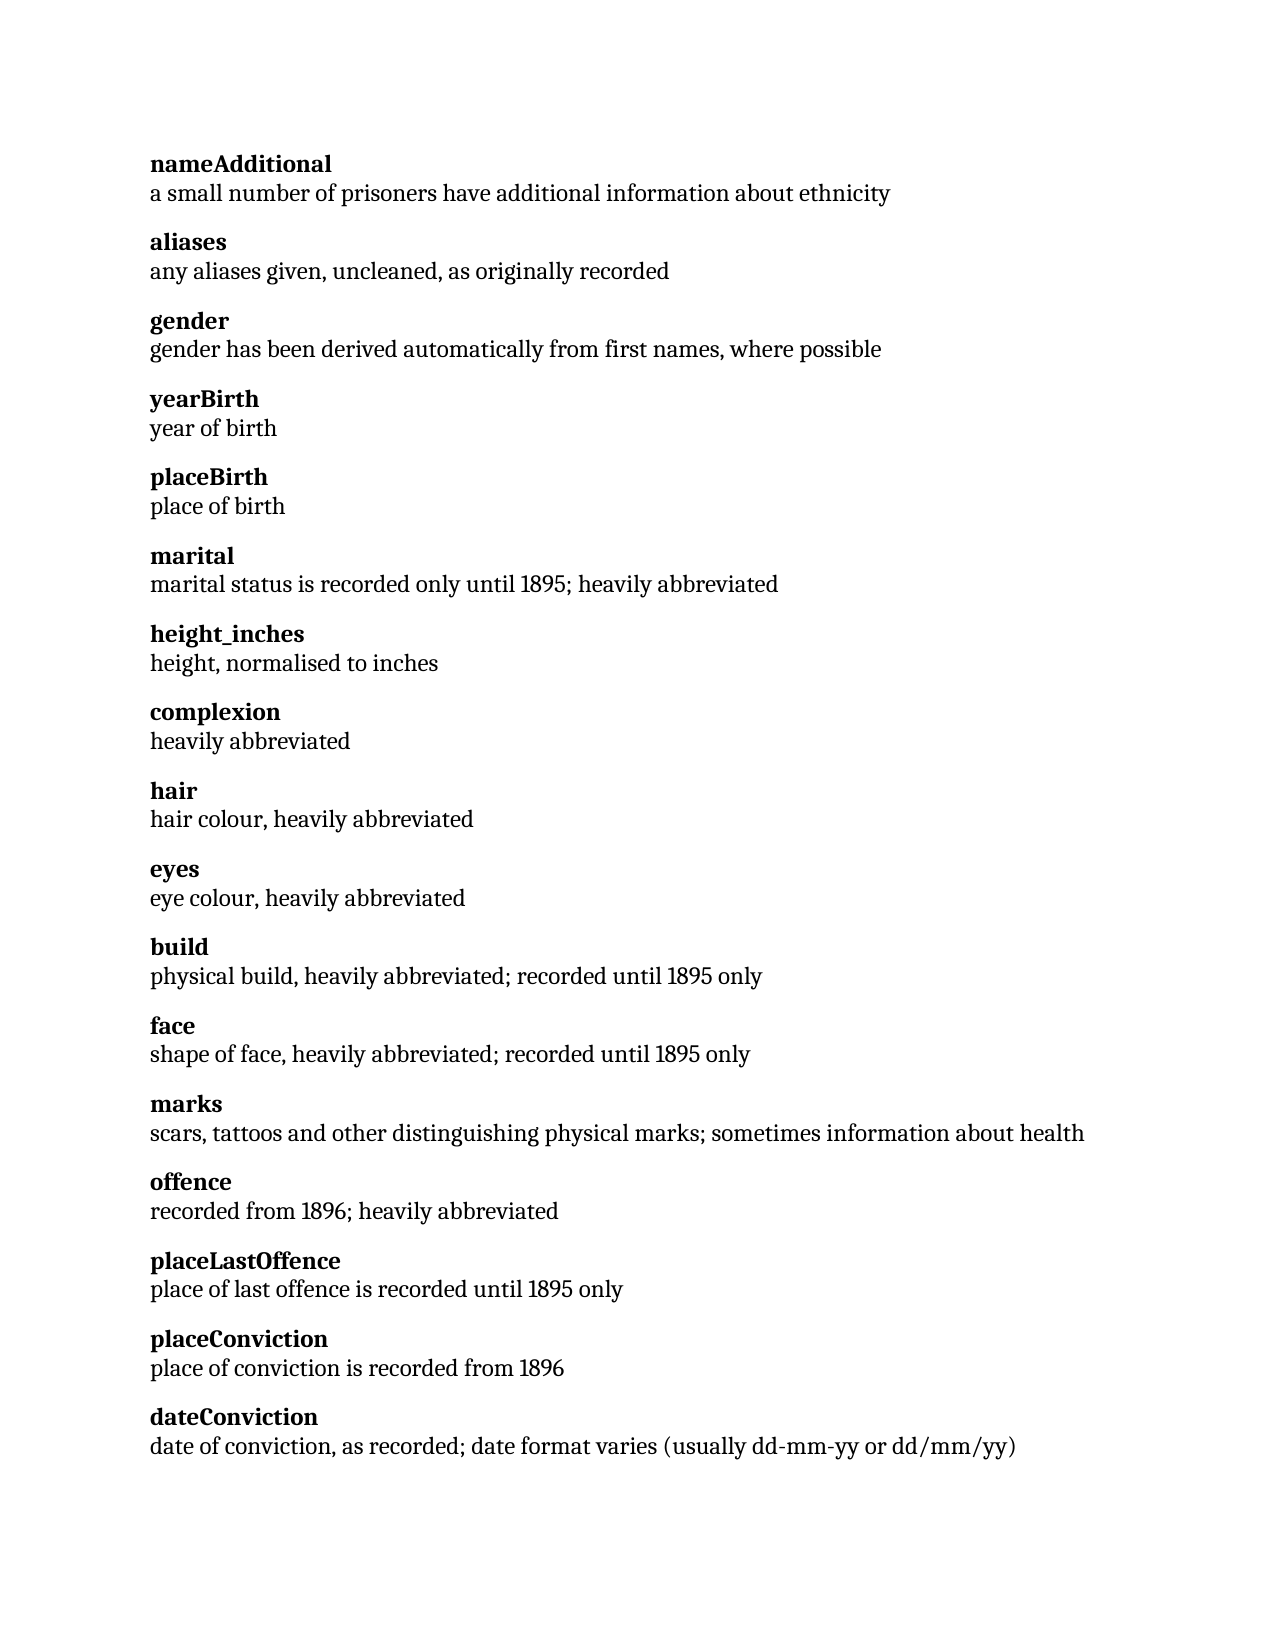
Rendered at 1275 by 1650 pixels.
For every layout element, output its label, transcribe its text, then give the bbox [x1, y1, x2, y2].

text placeLastOffence [150, 1247, 1125, 1275]
text any aliases given, uncleaned, as originally recorded [150, 257, 1125, 286]
text nameAdditional [150, 150, 1125, 179]
text marital [150, 542, 1125, 570]
text eye colour, heavily abbreviated [150, 884, 1125, 912]
text height_inches [150, 620, 1125, 649]
text yearBirth [150, 385, 1125, 414]
text gender [150, 307, 1125, 335]
text a small number of prisoners have additional information about ethnicity [150, 179, 1125, 207]
text date of conviction, as recorded; date format varies (usually dd-mm-yy or dd/mm/yy) [150, 1432, 1125, 1461]
text place of conviction is recorded from 1896 [150, 1354, 1125, 1382]
text dateConviction [150, 1403, 1125, 1432]
text recorded from 1896; heavily abbreviated [150, 1197, 1125, 1226]
text height, normalised to inches [150, 649, 1125, 677]
text place of birth [150, 492, 1125, 521]
text eyes [150, 855, 1125, 884]
text gender has been derived automatically from first names, where possible [150, 335, 1125, 364]
text shape of face, heavily abbreviated; recorded until 1895 only [150, 1040, 1125, 1069]
text heavily abbreviated [150, 727, 1125, 756]
text offence [150, 1168, 1125, 1197]
text year of birth [150, 414, 1125, 442]
text face [150, 1012, 1125, 1040]
text scars, tattoos and other distinguishing physical marks; sometimes information about health [150, 1119, 1125, 1147]
text hair [150, 777, 1125, 805]
text place of last offence is recorded until 1895 only [150, 1275, 1125, 1304]
text placeConviction [150, 1325, 1125, 1354]
text placeBirth [150, 463, 1125, 492]
text hair colour, heavily abbreviated [150, 805, 1125, 834]
text complexion [150, 698, 1125, 727]
text aliases [150, 228, 1125, 257]
text marks [150, 1090, 1125, 1119]
text build [150, 933, 1125, 962]
text physical build, heavily abbreviated; recorded until 1895 only [150, 962, 1125, 991]
text marital status is recorded only until 1895; heavily abbreviated [150, 570, 1125, 599]
